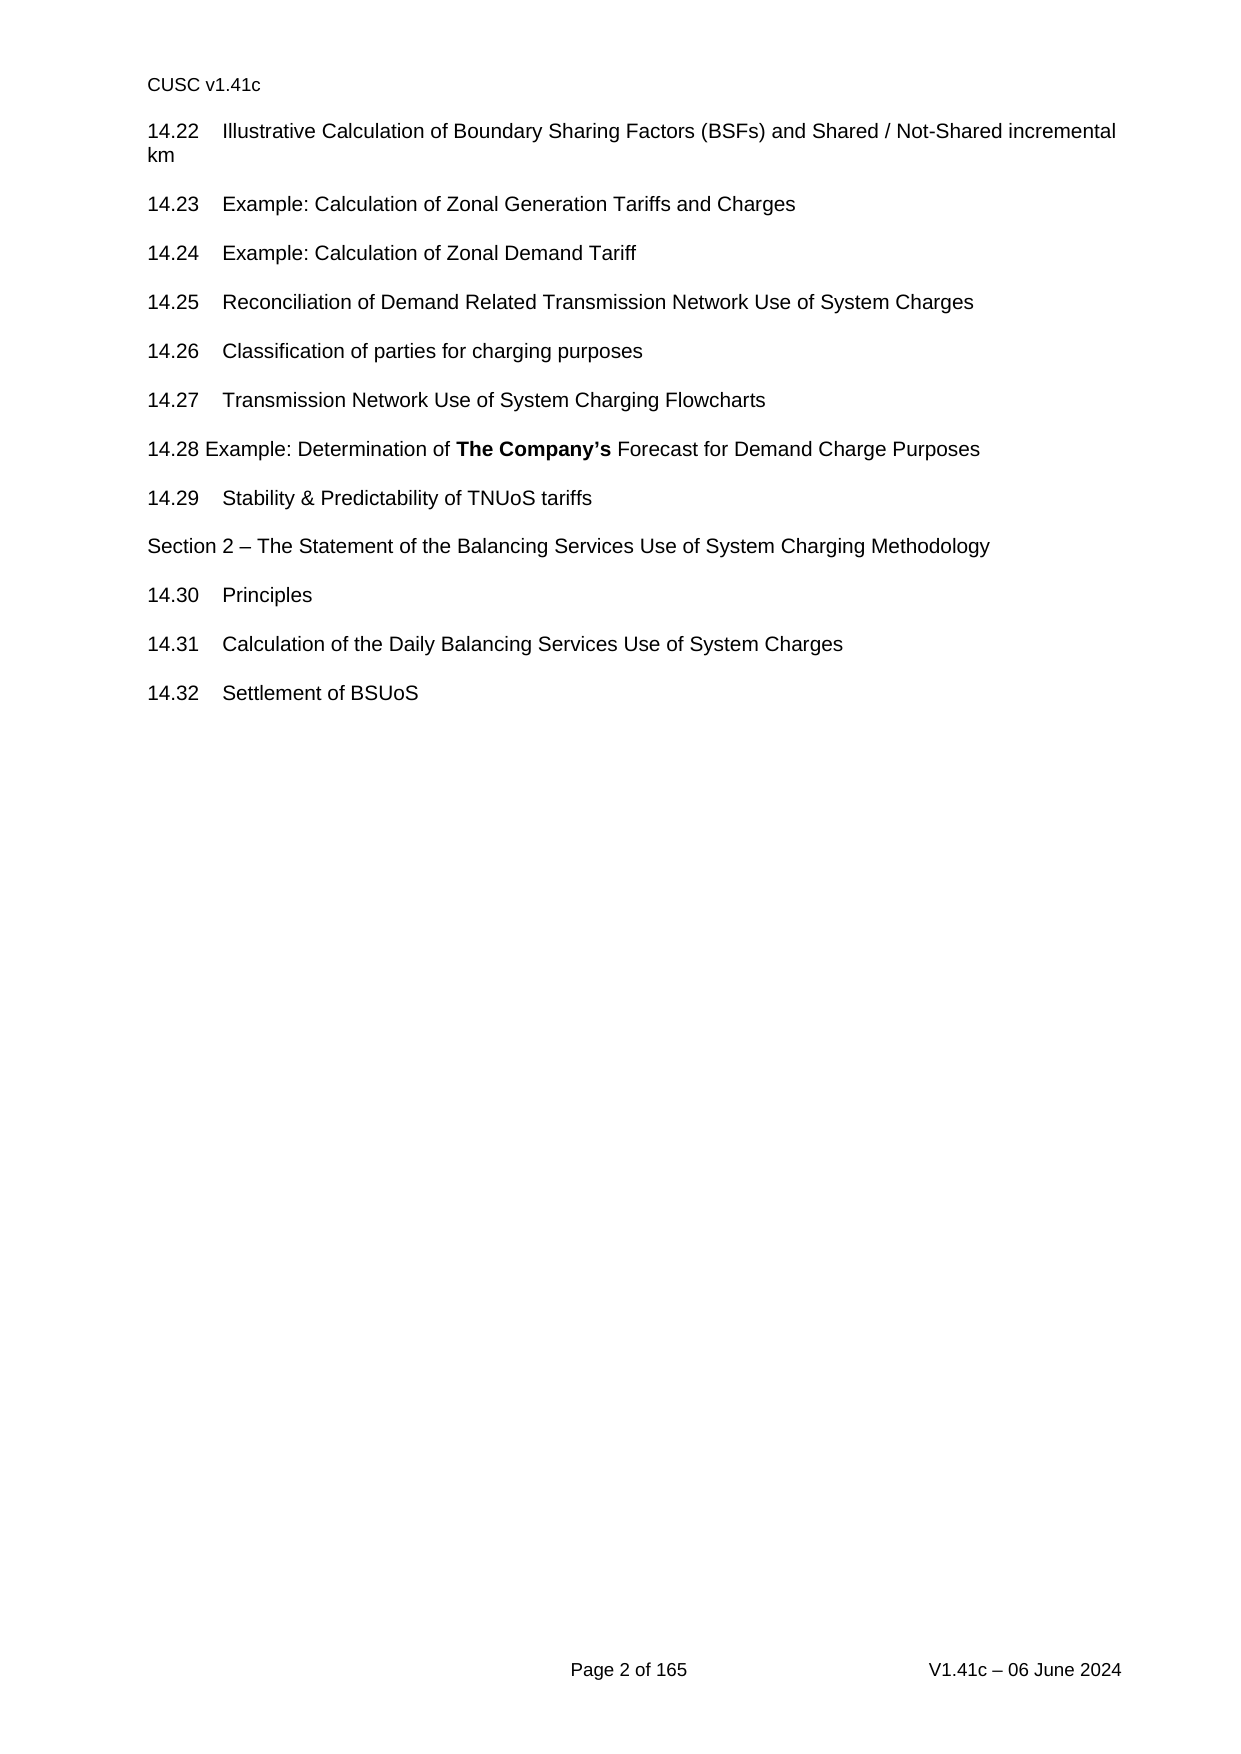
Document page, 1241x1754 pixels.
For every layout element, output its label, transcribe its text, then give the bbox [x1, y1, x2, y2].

text 14.23 Example: Calculation of Zonal Generation Tariffs and Charges [147, 192, 1121, 216]
text 14.31 Calculation of the Daily Balancing Services Use of System Charges [147, 632, 1121, 656]
text 14.32 Settlement of BSUoS [147, 681, 1121, 705]
text 14.29 Stability & Predictability of TNUoS tariffs [147, 485, 1121, 509]
text Section 2 – The Statement of the Balancing Services Use of System Charging Methodology [147, 534, 1121, 558]
text 14.25 Reconciliation of Demand Related Transmission Network Use of System Charges [147, 289, 1121, 313]
text 14.27 Transmission Network Use of System Charging Flowcharts [147, 387, 1121, 411]
text 14.26 Classification of parties for charging purposes [147, 338, 1121, 362]
text 14.22 Illustrative Calculation of Boundary Sharing Factors (BSFs) and Shared / Not-Shared incremental km [147, 119, 1121, 167]
text 14.24 Example: Calculation of Zonal Demand Tariff [147, 241, 1121, 264]
text 14.28 Example: Determination of The Company’s Forecast for Demand Charge Purposes [147, 436, 1121, 460]
text 14.30 Principles [147, 583, 1121, 607]
